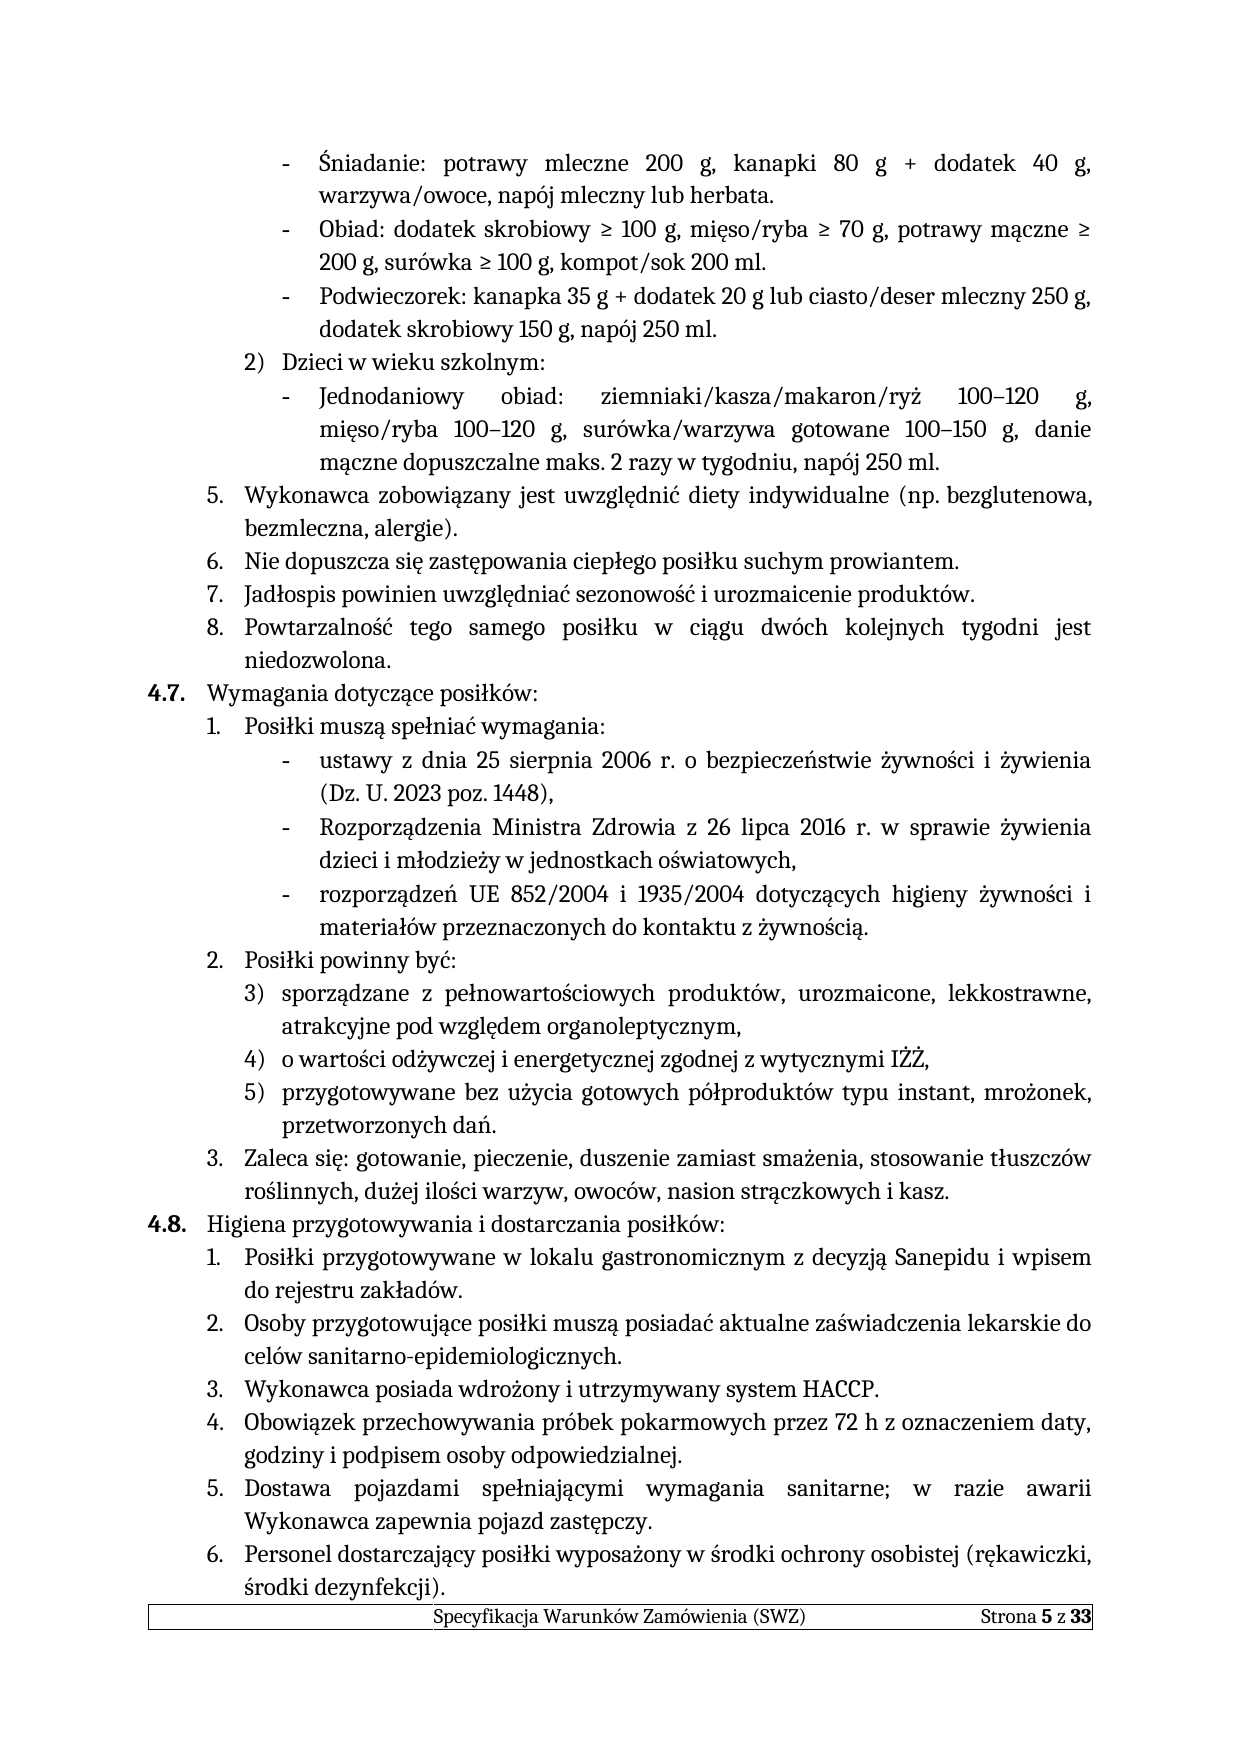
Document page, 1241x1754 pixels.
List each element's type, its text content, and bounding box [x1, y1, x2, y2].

list Personel dostarczający posiłki wyposażony w środki ochrony osobistej (rękawiczki, środki dezynfekcji). [207, 1540, 1093, 1602]
list rozporządzeń UE 852/2004 i 1935/2004 dotyczących higieny żywności i materiałów przeznaczonych do kontaktu z żywnością. [282, 879, 1093, 942]
list o wartości odżywczej i energetycznej zgodnej z wytycznymi IŻŻ, [244, 1045, 1093, 1074]
list Posiłki powinny być: [207, 946, 1093, 975]
list Obowiązek przechowywania próbek pokarmowych przez 72 h z oznaczeniem daty, godziny i podpisem osoby odpowiedzialnej. [207, 1408, 1093, 1470]
list Wymagania dotyczące posiłków: [148, 679, 1093, 708]
list przygotowywane bez użycia gotowych półproduktów typu instant, mrożonek, przetworzonych dań. [244, 1078, 1093, 1140]
list sporządzane z pełnowartościowych produktów, urozmaicone, lekkostrawne, atrakcyjne pod względem organoleptycznym, [244, 979, 1093, 1041]
list Posiłki przygotowywane w lokalu gastronomicznym z decyzją Sanepidu i wpisem do rejestru zakładów. [207, 1243, 1093, 1305]
list Jednodaniowy obiad: ziemniaki/kasza/makaron/ryż 100–120 g, mięso/ryba 100–120 g, surówka/warzywa gotowane 100–150 g, danie mączne dopuszczalne maks. 2 razy w tygodniu, napój 250 ml. [282, 381, 1093, 477]
list Śniadanie: potrawy mleczne 200 g, kanapki 80 g + dodatek 40 g, warzywa/owoce, napój mleczny lub herbata. [282, 148, 1093, 210]
list ustawy z dnia 25 sierpnia 2006 r. o bezpieczeństwie żywności i żywienia (Dz. U. 2023 poz. 1448), [282, 745, 1093, 808]
list Posiłki muszą spełniać wymagania: [207, 712, 1093, 741]
list Obiad: dodatek skrobiowy ≥ 100 g, mięso/ryba ≥ 70 g, potrawy mączne ≥ 200 g, surówka ≥ 100 g, kompot/sok 200 ml. [282, 214, 1093, 277]
list Rozporządzenia Ministra Zdrowia z 26 lipca 2016 r. w sprawie żywienia dzieci i młodzieży w jednostkach oświatowych, [282, 812, 1093, 875]
list Dzieci w wieku szkolnym: [244, 348, 1093, 377]
list Wykonawca posiada wdrożony i utrzymywany system HACCP. [207, 1375, 1093, 1404]
list Podwieczorek: kanapka 35 g + dodatek 20 g lub ciasto/deser mleczny 250 g, dodatek skrobiowy 150 g, napój 250 ml. [282, 281, 1093, 344]
list Wykonawca zobowiązany jest uwzględnić diety indywidualne (np. bezglutenowa, bezmleczna, alergie). [207, 481, 1093, 543]
list Nie dopuszcza się zastępowania ciepłego posiłku suchym prowiantem. [207, 547, 1093, 576]
list Higiena przygotowywania i dostarczania posiłków: [148, 1210, 1093, 1239]
list Zaleca się: gotowanie, pieczenie, duszenie zamiast smażenia, stosowanie tłuszczów roślinnych, dużej ilości warzyw, owoców, nasion strączkowych i kasz. [207, 1144, 1093, 1206]
list Jadłospis powinien uwzględniać sezonowość i urozmaicenie produktów. [207, 580, 1093, 609]
list Osoby przygotowujące posiłki muszą posiadać aktualne zaświadczenia lekarskie do celów sanitarno-epidemiologicznych. [207, 1309, 1093, 1371]
list Powtarzalność tego samego posiłku w ciągu dwóch kolejnych tygodni jest niedozwolona. [207, 613, 1093, 675]
list Dostawa pojazdami spełniającymi wymagania sanitarne; w razie awarii Wykonawca zapewnia pojazd zastępczy. [207, 1474, 1093, 1536]
